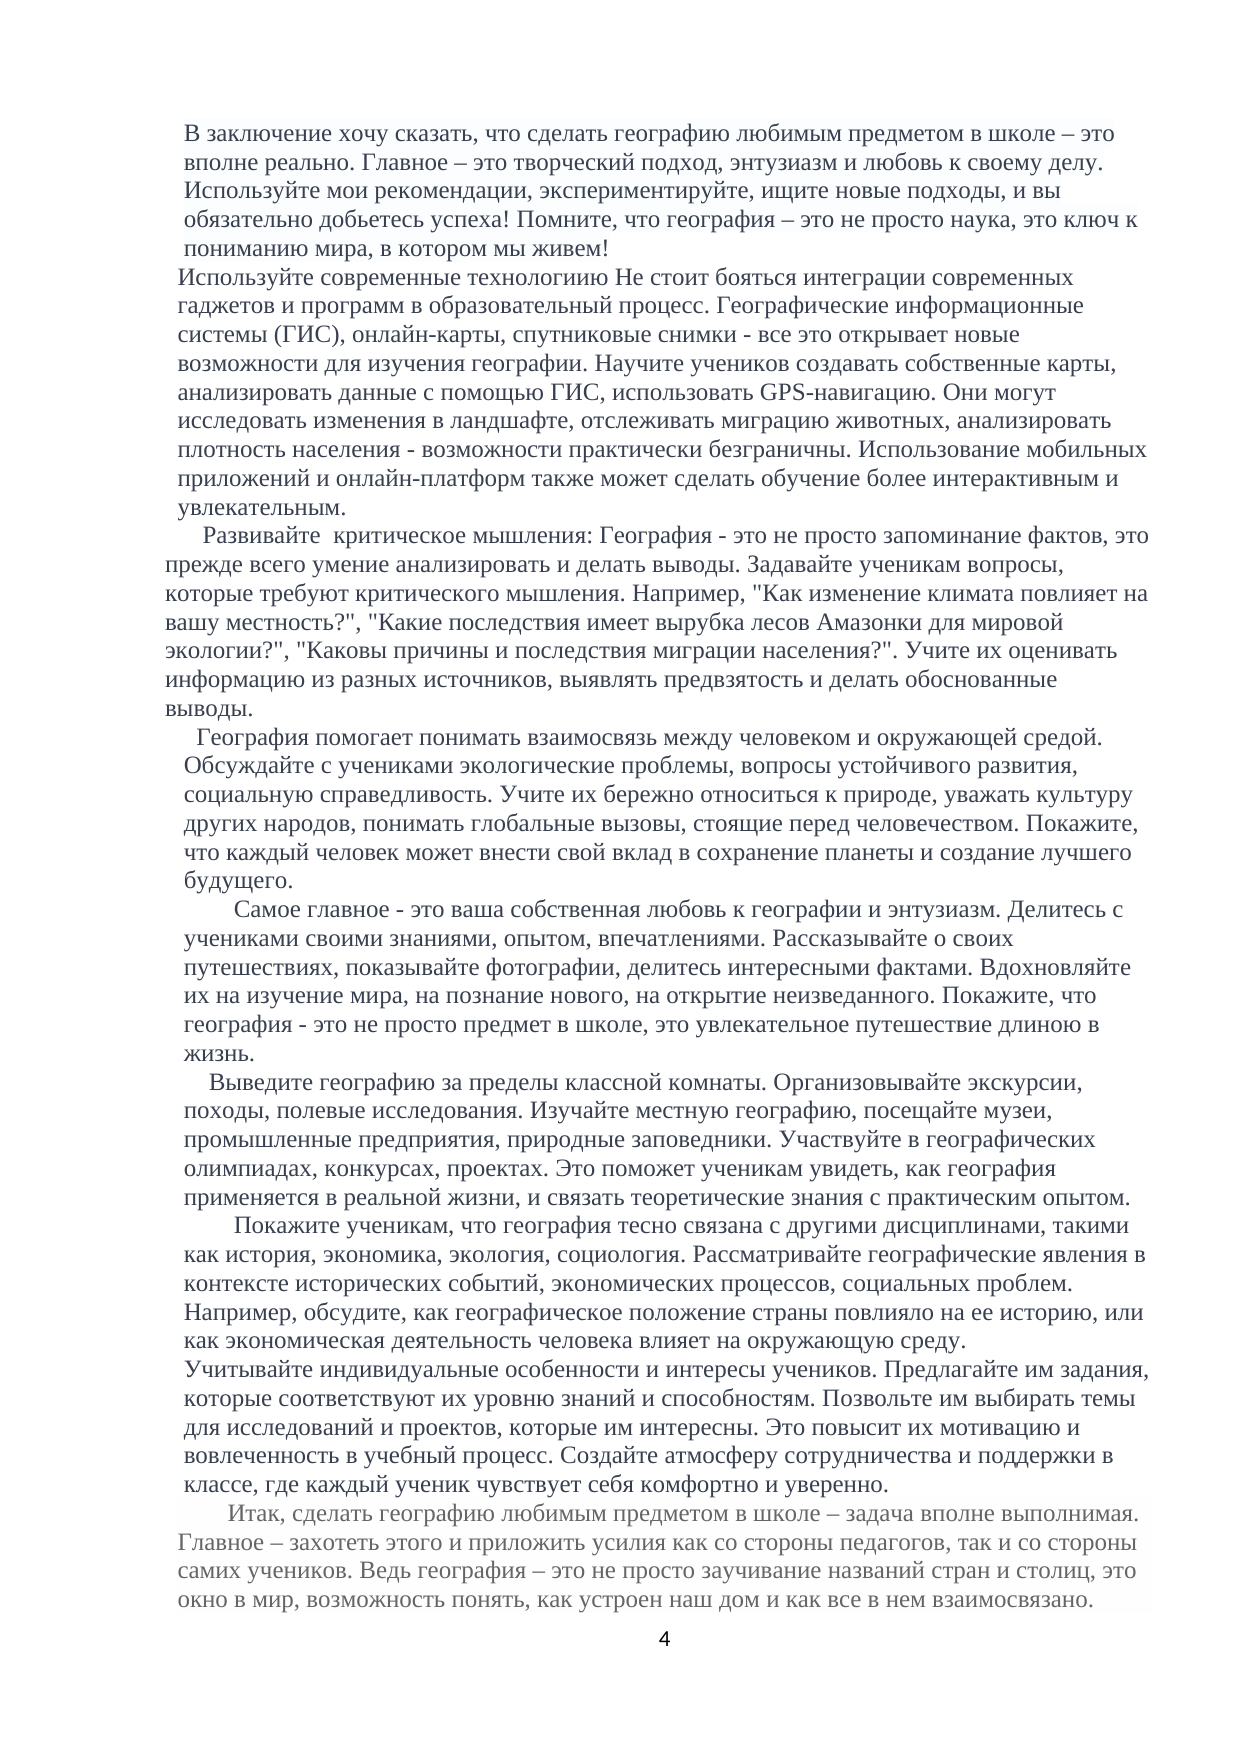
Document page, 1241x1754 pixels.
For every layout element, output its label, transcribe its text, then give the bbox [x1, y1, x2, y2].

text В заключение хочу сказать, что сделать географию любимым предметом в школе – это вполне реально. Главное – это творческий подход, энтузиазм и любовь к своему делу. Используйте мои рекомендации, экспериментируйте, ищите новые подходы, и вы обязательно добьетесь успеха! Помните, что география – это не просто наука, это ключ к пониманию мира, в котором мы живем! [610, 118, 1152, 262]
text Выведите географию за пределы классной комнаты. Организовывайте экскурсии, походы, полевые исследования. Изучайте местную географию, посещайте музеи, промышленные предприятия, природные заповедники. Участвуйте в географических олимпиадах, конкурсах, проектах. Это поможет ученикам увидеть, как география применяется в реальной жизни, и связать теоретические знания с практическим опытом. [183, 1067, 1152, 1211]
text География помогает понимать взаимосвязь между человеком и окружающей средой. Обсуждайте с учениками экологические проблемы, вопросы устойчивого развития, социальную справедливость. Учите их бережно относиться к природе, уважать культуру других народов, понимать глобальные вызовы, стоящие перед человечеством. Покажите, что каждый человек может внести свой вклад в сохранение планеты и создание лучшего будущего. [183, 722, 1152, 894]
text Учитывайте индивидуальные особенности и интересы учеников. Предлагайте им задания, которые соответствуют их уровню знаний и способностям. Позвольте им выбирать темы для исследований и проектов, которые им интересны. Это повысит их мотивацию и вовлеченность в учебный процесс. Создайте атмосферу сотрудничества и поддержки в классе, где каждый ученик чувствует себя комфортно и уверенно. [183, 1354, 1152, 1498]
text Самое главное - это ваша собственная любовь к географии и энтузиазм. Делитесь с учениками своими знаниями, опытом, впечатлениями. Рассказывайте о своих путешествиях, показывайте фотографии, делитесь интересными фактами. Вдохновляйте их на изучение мира, на познание нового, на открытие неизведанного. Покажите, что география - это не просто предмет в школе, это увлекательное путешествие длиною в жизнь. [183, 894, 1152, 1067]
list Используйте современные технологиию Не стоит бояться интеграции современных гаджетов и программ в образовательный процесс. Географические информационные системы (ГИС), онлайн-карты, спутниковые снимки - все это открывает новые возможности для изучения географии. Научите учеников создавать собственные карты, анализировать данные с помощью ГИС, использовать GPS-навигацию. Они могут исследовать изменения в ландшафте, отслеживать миграцию животных, анализировать плотность населения - возможности практически безграничны. Использование мобильных приложений и онлайн-платформ также может сделать обучение более интерактивным и увлекательным. [177, 262, 1152, 521]
text Итак, сделать географию любимым предметом в школе – задача вполне выполнимая. Главное – захотеть этого и приложить усилия как со стороны педагогов, так и со стороны самих учеников. Ведь география – это не просто заучивание названий стран и столиц, это окно в мир, возможность понять, как устроен наш дом и как все в нем взаимосвязано. [177, 1498, 1152, 1613]
list Развивайте критическое мышления: География - это не просто запоминание фактов, это прежде всего умение анализировать и делать выводы. Задавайте ученикам вопросы, которые требуют критического мышления. Например, "Как изменение климата повлияет на вашу местность?", "Какие последствия имеет вырубка лесов Амазонки для мировой экологии?", "Каковы причины и последствия миграции населения?". Учите их оценивать информацию из разных источников, выявлять предвзятость и делать обоснованные выводы. [165, 521, 1152, 722]
text Покажите ученикам, что география тесно связана с другими дисциплинами, такими как история, экономика, экология, социология. Рассматривайте географические явления в контексте исторических событий, экономических процессов, социальных проблем. Например, обсудите, как географическое положение страны повлияло на ее историю, или как экономическая деятельность человека влияет на окружающую среду. [183, 1211, 1152, 1354]
